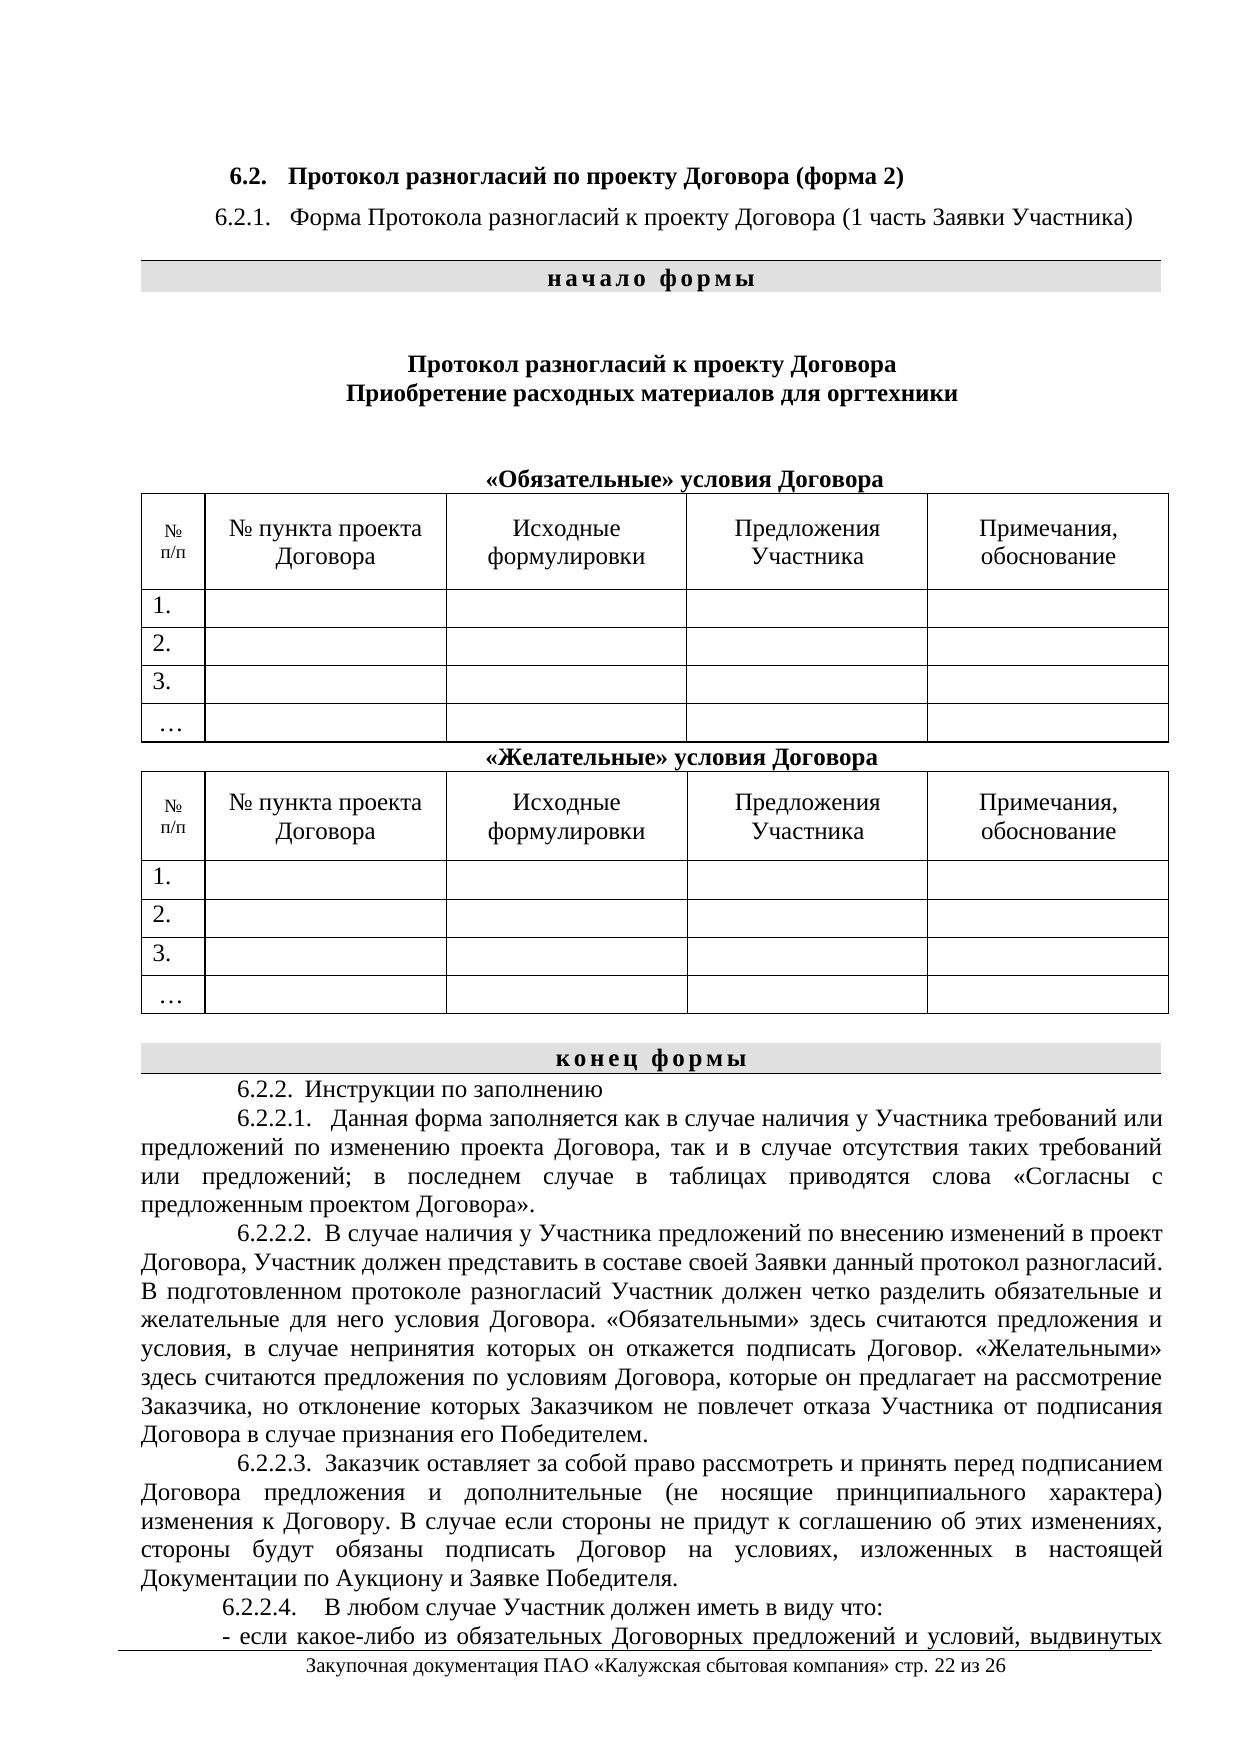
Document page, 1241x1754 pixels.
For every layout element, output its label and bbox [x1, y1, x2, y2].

table_header [129, 95, 1175, 1649]
